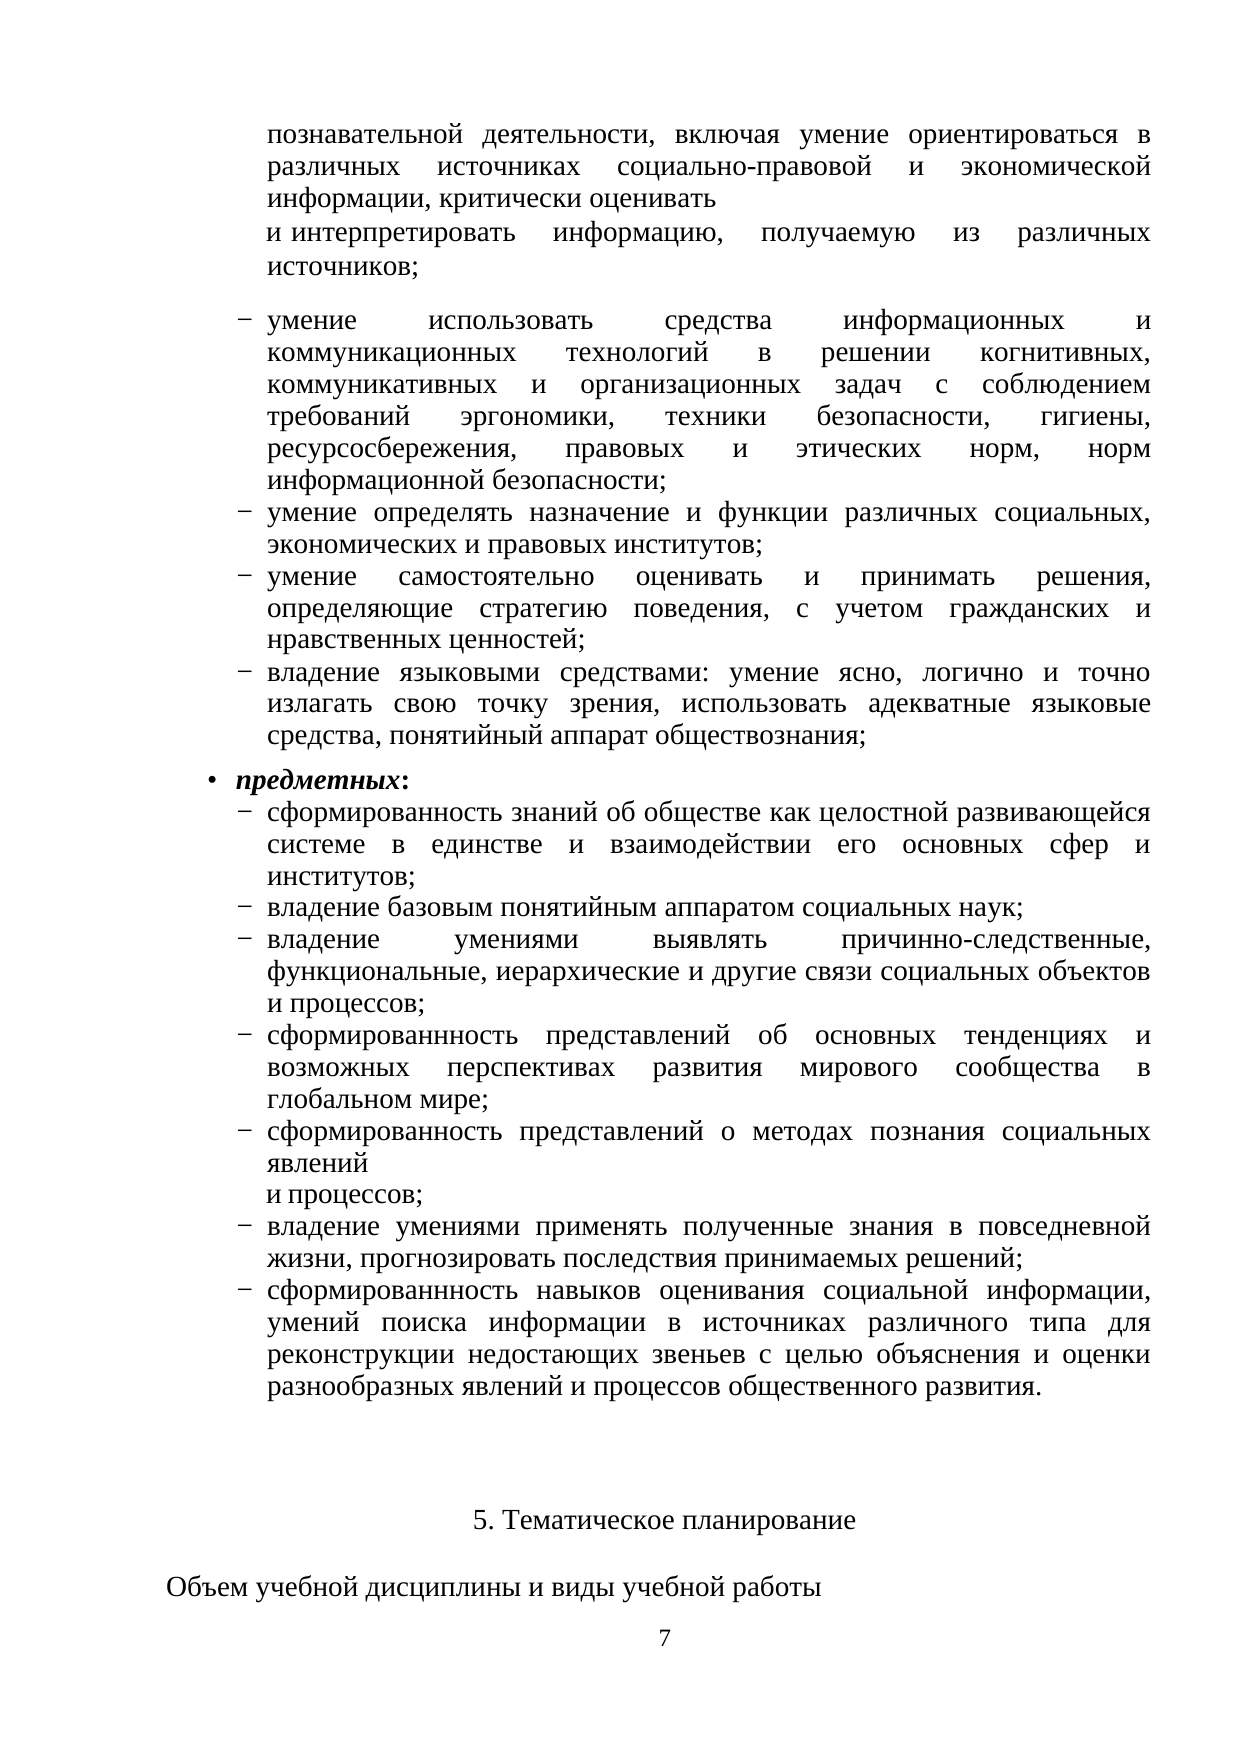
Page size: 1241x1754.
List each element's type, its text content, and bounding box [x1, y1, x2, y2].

list владение языковыми средствами: умение ясно, логично и точно излагать свою точку зрения, использовать адекватные языковые средства, понятийный аппарат обществознания; [236, 656, 1152, 751]
list владение умениями применять полученные знания в повседневной жизни, прогнозировать последствия принимаемых решений; [236, 1210, 1152, 1274]
list сформированнность навыков оценивания социальной информации, умений поиска информации в источниках различного типа для реконструкции недостающих звеньев с целью объяснения и оценки разнообразных явлений и процессов общественного развития. [236, 1274, 1152, 1402]
list владение базовым понятийным аппаратом социальных наук; [236, 891, 1152, 923]
list сформированность знаний об обществе как целостной развивающейся системе в единстве и взаимодействии его основных сфер и институтов; [236, 796, 1152, 891]
list интерпретировать информацию, получаемую из различных источников; [266, 214, 1152, 281]
list процессов; [266, 1178, 1152, 1210]
list владение умениями выявлять причинно-следственные, функциональные, иерархические и другие связи социальных объектов и процессов; [236, 923, 1152, 1019]
text Объем учебной дисциплины и виды учебной работы [158, 1569, 1152, 1603]
list сформированнность представлений об основных тенденциях и возможных перспективах развития мирового сообщества в глобальном мире; [236, 1019, 1152, 1115]
list предметных: [207, 762, 1152, 796]
list умение использовать средства информационных и коммуникационных технологий в решении когнитивных, коммуникативных и организационных задач с соблюдением требований эргономики, техники безопасности, гигиены, ресурсосбережения, правовых и этических норм, норм информационной безопасности; [236, 304, 1152, 495]
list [236, 118, 1152, 214]
list умение самостоятельно оценивать и принимать решения, определяющие стратегию поведения, с учетом гражданских и нравственных ценностей; [236, 560, 1152, 655]
list умение определять назначение и функции различных социальных, экономических и правовых институтов; [236, 496, 1152, 559]
list сформированность представлений о методах познания социальных явлений [236, 1115, 1152, 1178]
text 5. Тематическое планирование [177, 1502, 1152, 1536]
